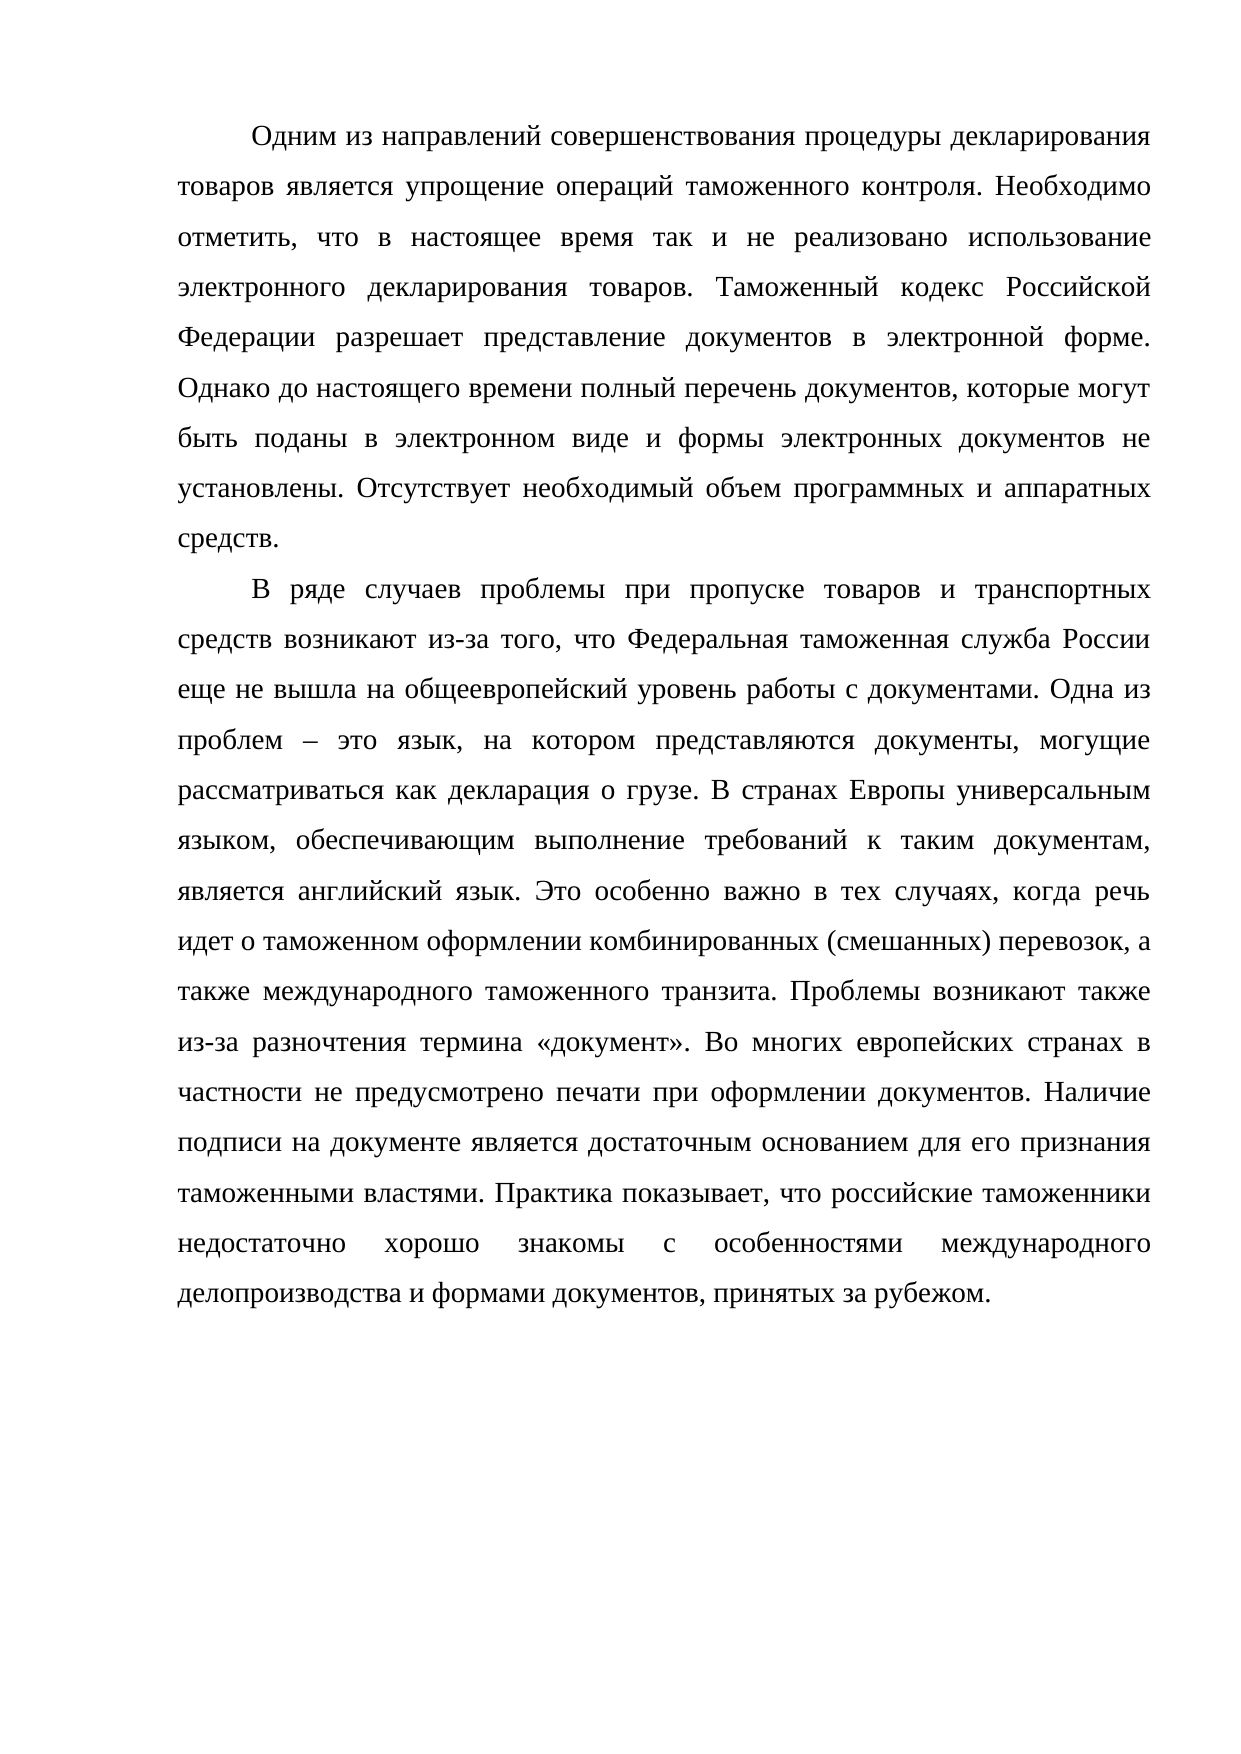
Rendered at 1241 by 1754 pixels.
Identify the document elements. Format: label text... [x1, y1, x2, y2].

text Одним из направлений совершенствования процедуры декларирования товаров является упрощение операций таможенного контроля. Необходимо отметить, что в настоящее время так и не реализовано использование электронного декларирования товаров. Таможенный кодекс Российской Федерации разрешает представление документов в электронной форме. Однако до настоящего времени полный перечень документов, которые могут быть поданы в электронном виде и формы электронных документов не установлены. Отсутствует необходимый объем программных и аппаратных средств. [177, 118, 1152, 554]
text В ряде случаев проблемы при пропуске товаров и транспортных средств возникают из-за того, что Федеральная таможенная служба России еще не вышла на общеевропейский уровень работы с документами. Одна из проблем – это язык, на котором представляются документы, могущие рассматриваться как декларация о грузе. В странах Европы универсальным языком, обеспечивающим выполнение требований к таким документам, является английский язык. Это особенно важно в тех случаях, когда речь идет о таможенном оформлении комбинированных (смешанных) перевозок, а также международного таможенного транзита. Проблемы возникают также из-за разночтения термина «документ». Во многих европейских странах в частности не предусмотрено печати при оформлении документов. Наличие подписи на документе является достаточным основанием для его признания таможенными властями. Практика показывает, что российские таможенники недостаточно хорошо знакомы с особенностями международного делопроизводства и формами документов, принятых за рубежом. [177, 571, 1152, 1309]
